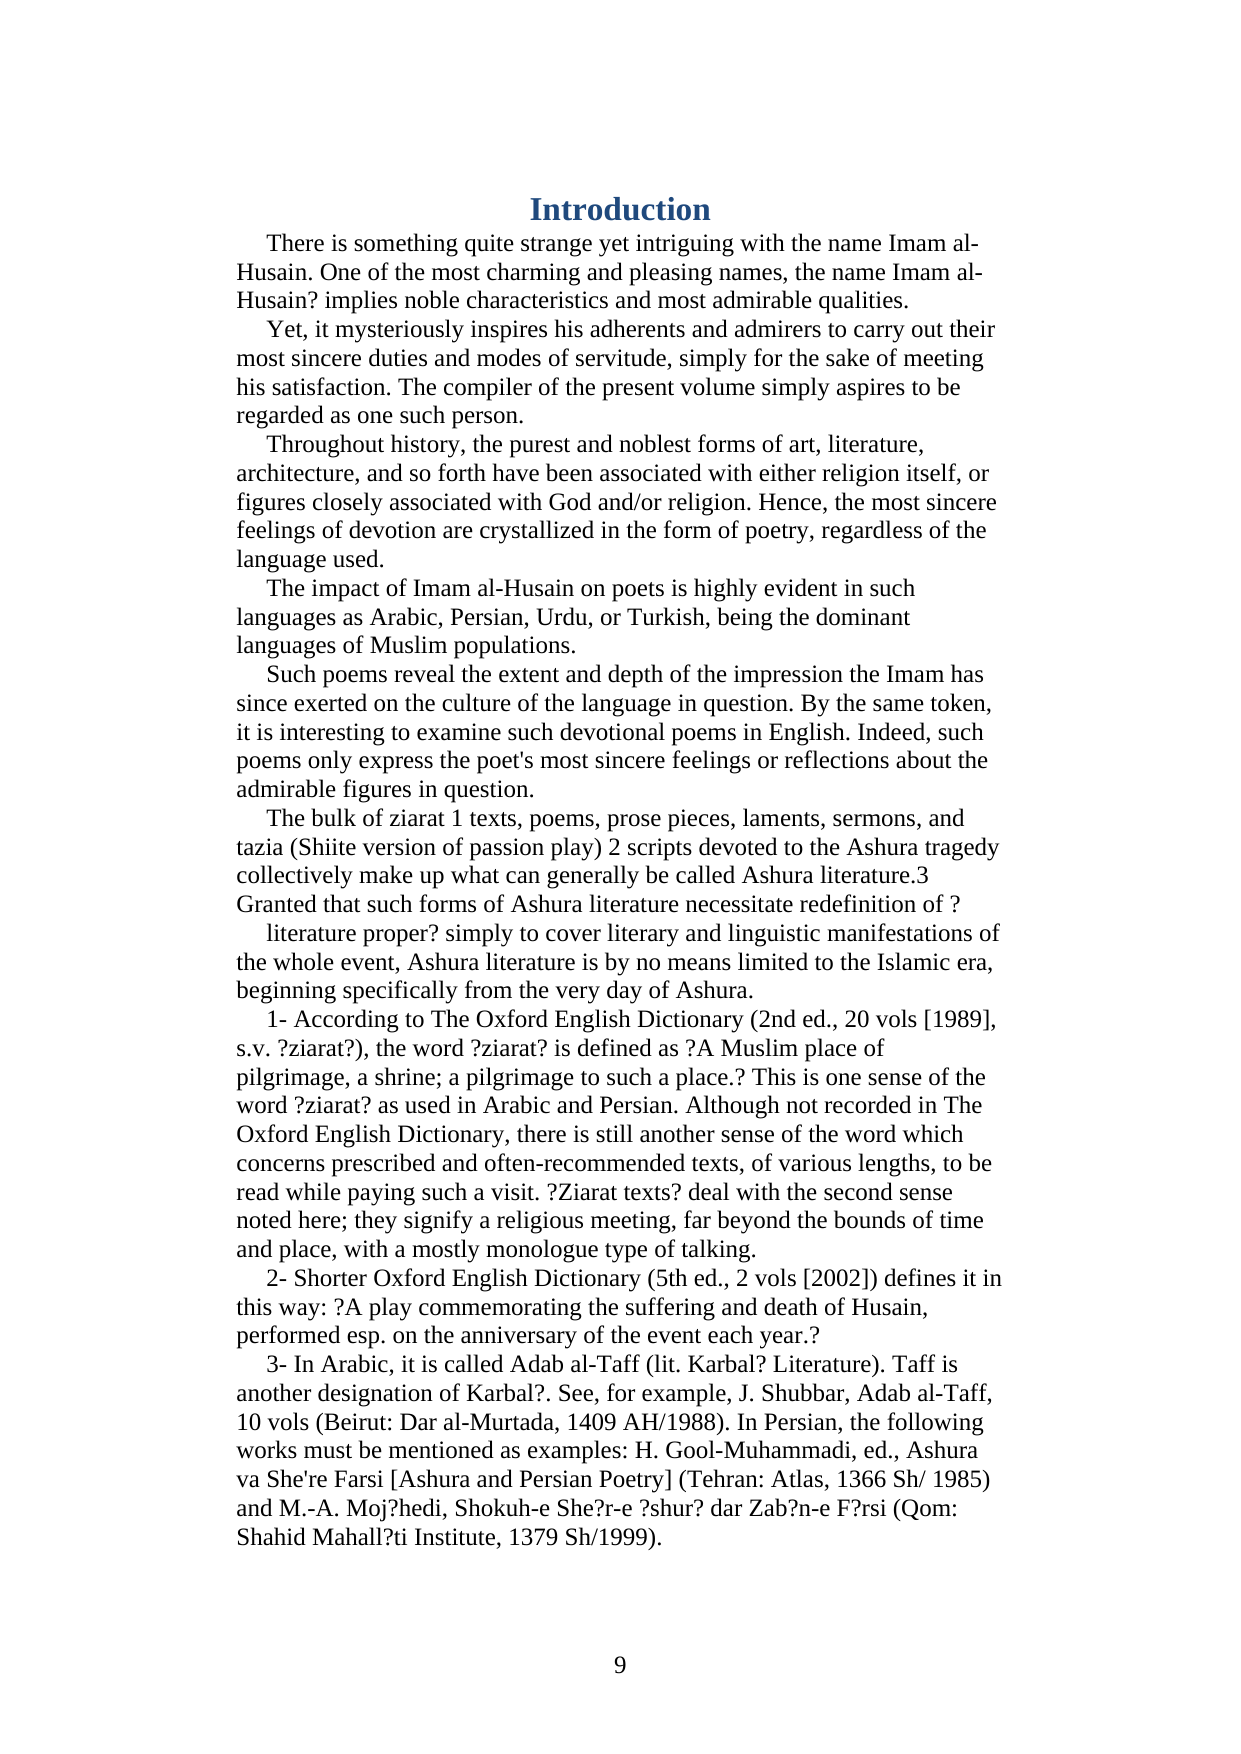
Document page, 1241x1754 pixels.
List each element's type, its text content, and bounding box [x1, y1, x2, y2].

text literature proper? simply to cover literary and linguistic manifestations of the whole event, Ashura literature is by no means limited to the Islamic era, beginning specifically from the very day of Ashura. [236, 918, 1004, 1004]
subtitle Introduction [236, 190, 1004, 228]
text 1- According to The Oxford English Dictionary (2nd ed., 20 vols [1989], s.v. ?ziarat?), the word ?ziarat? is defined as ?A Muslim place of pilgrimage, a shrine; a pilgrimage to such a place.? This is one sense of the word ?ziarat? as used in Arabic and Persian. Although not recorded in The Oxford English Dictionary, there is still another sense of the word which concerns prescribed and often-recommended texts, of various lengths, to be read while paying such a visit. ?Ziarat texts? deal with the second sense noted here; they signify a religious meeting, far beyond the bounds of time and place, with a mostly monologue type of talking. [236, 1004, 1004, 1263]
text Such poems reveal the extent and depth of the impression the Imam has since exerted on the culture of the language in question. By the same token, it is interesting to examine such devotional poems in English. Indeed, such poems only express the poet's most sincere feelings or reflections about the admirable figures in question. [236, 659, 1004, 803]
text The bulk of ziarat 1 texts, poems, prose pieces, laments, sermons, and tazia (Shiite version of passion play) 2 scripts devoted to the Ashura tragedy collectively make up what can generally be called Ashura literature.3 Granted that such forms of Ashura literature necessitate redefinition of ? [236, 803, 1004, 918]
text There is something quite strange yet intriguing with the name Imam al-Husain. One of the most charming and pleasing names, the name Imam al-Husain? implies noble characteristics and most admirable qualities. [236, 228, 1004, 314]
text The impact of Imam al-Husain on poets is highly evident in such languages as Arabic, Persian, Urdu, or Turkish, being the dominant languages of Muslim populations. [236, 573, 1004, 659]
text 3- In Arabic, it is called Adab al-Taff (lit. Karbal? Literature). Taff is another designation of Karbal?. See, for example, J. Shubbar, Adab al-Taff, 10 vols (Beirut: Dar al-Murtada, 1409 AH/1988). In Persian, the following works must be mentioned as examples: H. Gool-Muhammadi, ed., Ashura va She're Farsi [Ashura and Persian Poetry] (Tehran: Atlas, 1366 Sh/ 1985) and M.-A. Moj?hedi, Shokuh-e She?r-e ?shur? dar Zab?n-e F?rsi (Qom: Shahid Mahall?ti Institute, 1379 Sh/1999). [236, 1349, 1004, 1551]
text Throughout history, the purest and noblest forms of art, literature, architecture, and so forth have been associated with either religion itself, or figures closely associated with God and/or religion. Hence, the most sincere feelings of devotion are crystallized in the form of poetry, regardless of the language used. [236, 429, 1004, 573]
text 2- Shorter Oxford English Dictionary (5th ed., 2 vols [2002]) defines it in this way: ?A play commemorating the suffering and death of Husain, performed esp. on the anniversary of the event each year.? [236, 1263, 1004, 1349]
text Yet, it mysteriously inspires his adherents and admirers to carry out their most sincere duties and modes of servitude, simply for the sake of meeting his satisfaction. The compiler of the present volume simply aspires to be regarded as one such person. [236, 314, 1004, 429]
